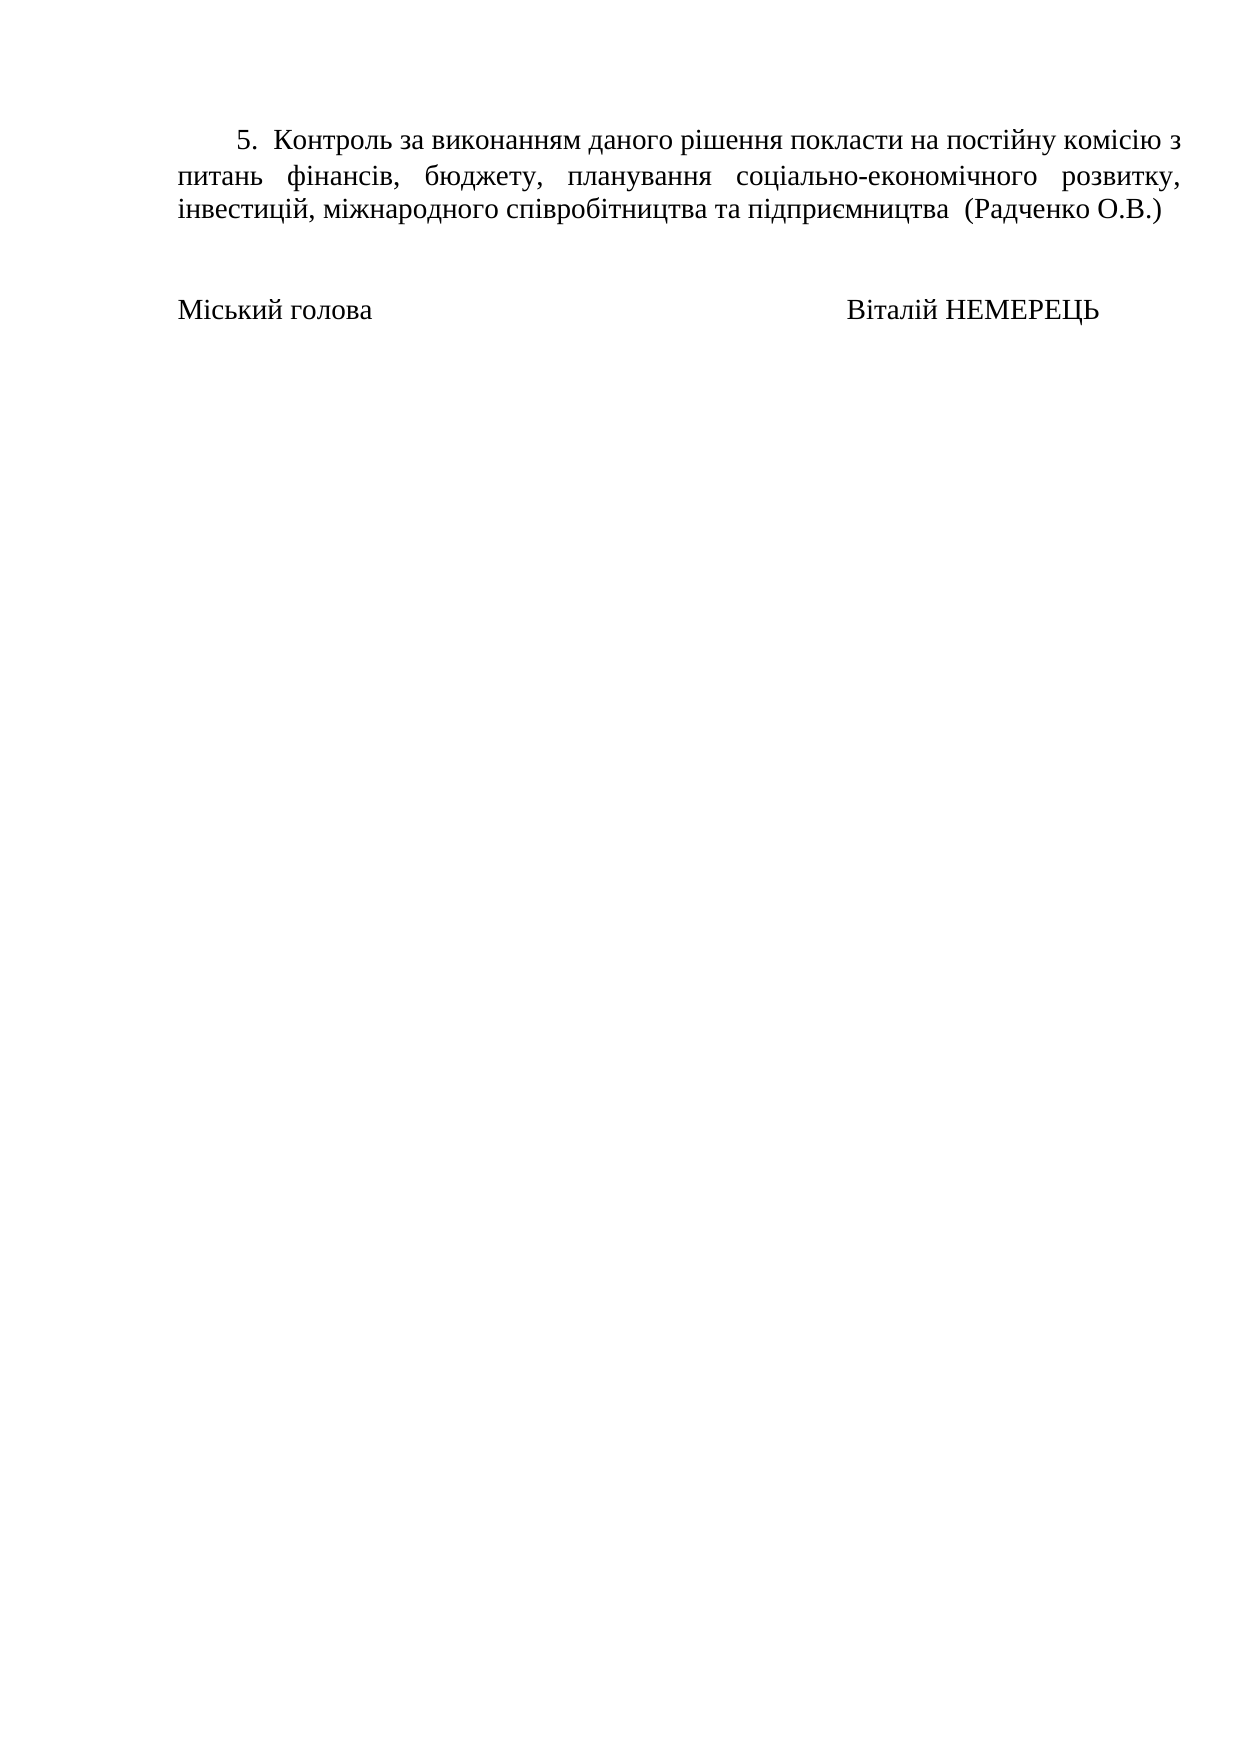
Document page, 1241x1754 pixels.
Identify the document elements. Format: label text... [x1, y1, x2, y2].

text 5. Контроль за виконанням даного рішення покласти на постійну комісію з питань фінансів, бюджету, планування соціально-економічного розвитку, інвестицій, міжнародного співробітництва та підприємництва (Радченко О.В.) [177, 118, 1181, 225]
text Міський голова Віталій НЕМЕРЕЦЬ [177, 292, 1181, 359]
